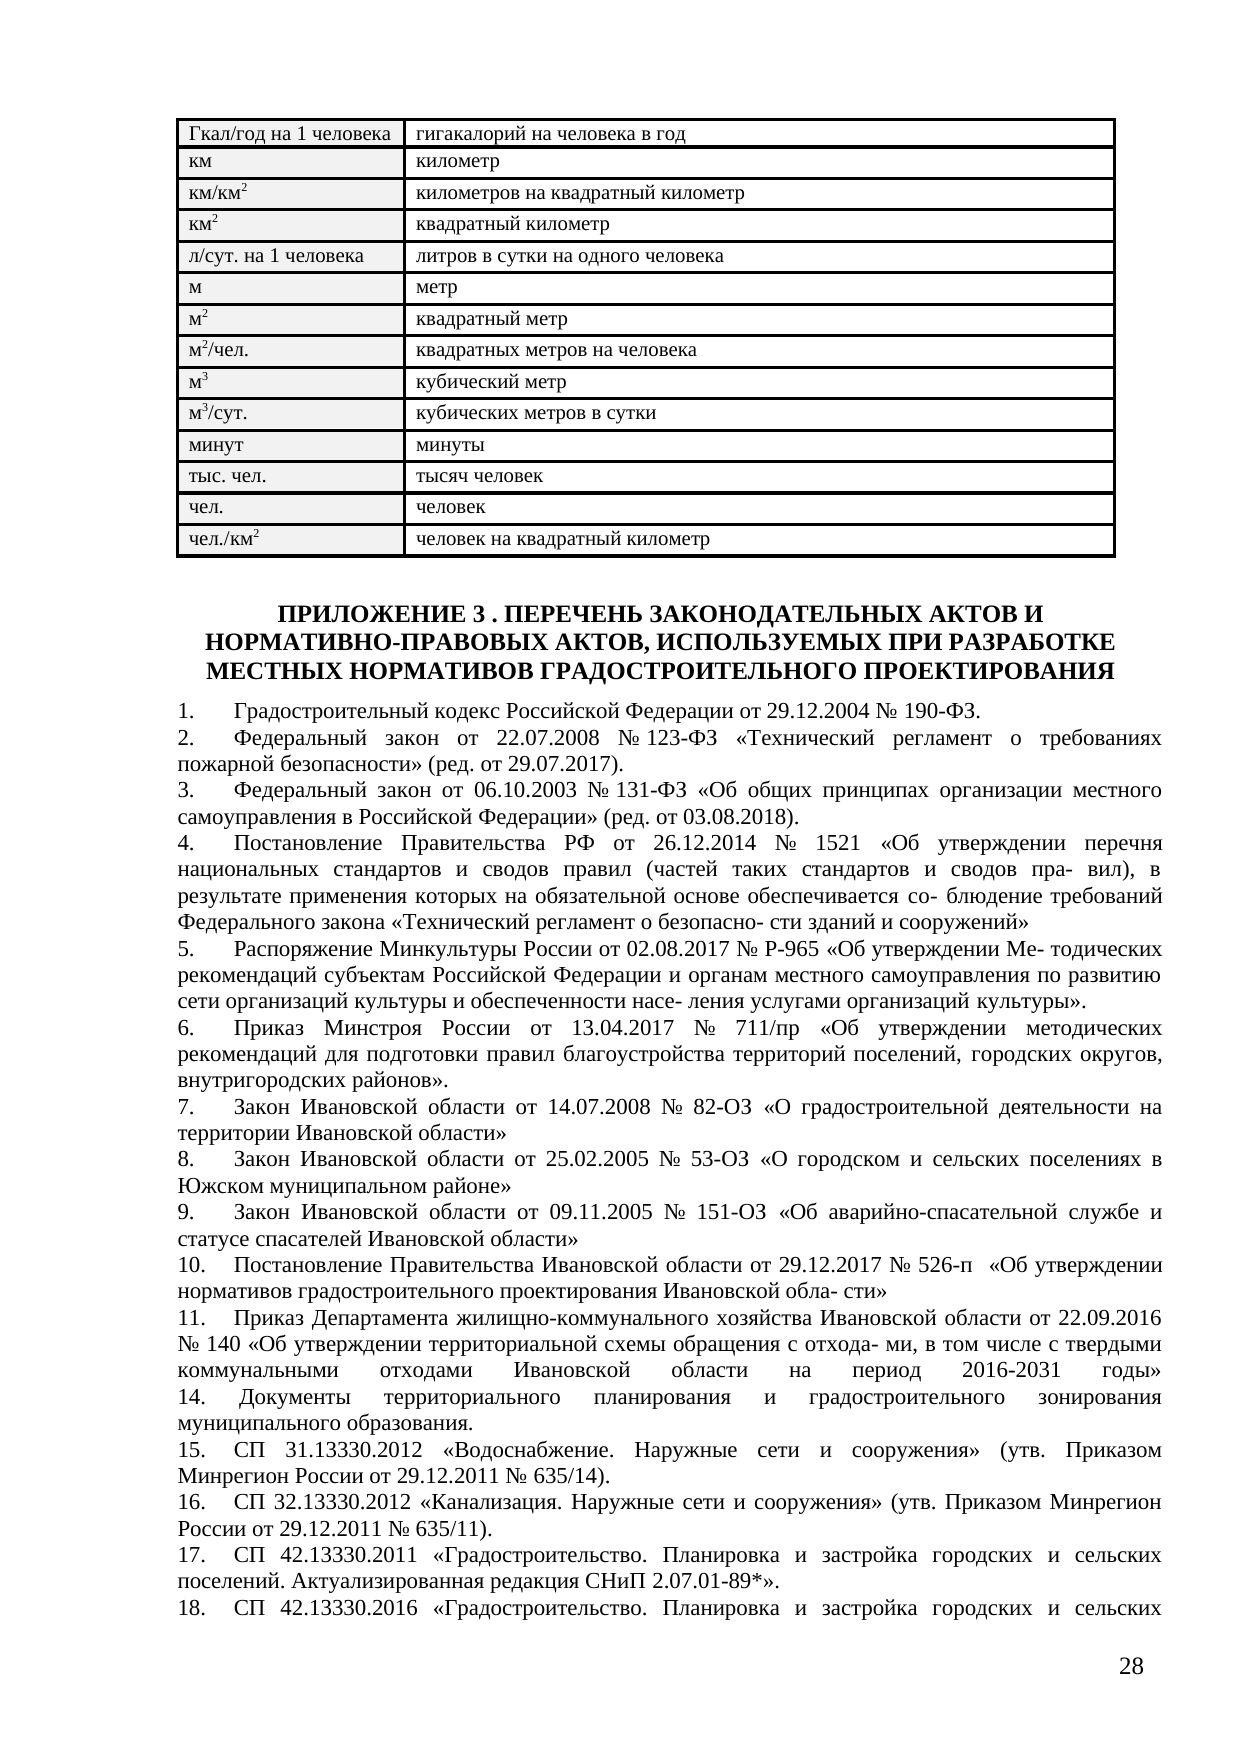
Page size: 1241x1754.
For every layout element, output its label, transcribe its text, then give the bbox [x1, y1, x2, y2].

list Закон Ивановской области от 14.07.2008 № 82-ОЗ «О градостроительной деятельности на территории Ивановской области» [177, 1093, 1163, 1146]
table_cell м3/сут. [179, 400, 403, 428]
table_cell л/сут. на 1 человека [179, 243, 403, 271]
table_cell квадратный метр [406, 306, 1113, 334]
subtitle Приложение 3 . Перечень законодательных актов и нормативно-правовых актов, используемых при разработке местных нормативов градостроительного проектирования [177, 599, 1144, 685]
list Постановление Правительства Ивановской области от 29.12.2017 № 526-п «Об утверждении нормативов градостроительного проектирования Ивановской обла- сти» [177, 1251, 1163, 1304]
table_cell чел. [179, 495, 403, 523]
table_cell человек [406, 495, 1113, 523]
table_cell километров на квадратный километр [406, 180, 1113, 208]
list Федеральный закон от 06.10.2003 № 131-ФЗ «Об общих принципах организации местного самоуправления в Российской Федерации» (ред. от 03.08.2018). [177, 776, 1163, 829]
list Распоряжение Минкультуры России от 02.08.2017 № Р-965 «Об утверждении Ме- тодических рекомендаций субъектам Российской Федерации и органам местного самоуправления по развитию сети организаций культуры и обеспеченности насе- ления услугами организаций культуры». [177, 935, 1163, 1014]
table_cell км [179, 149, 403, 177]
table_cell квадратных метров на человека [406, 337, 1113, 366]
table_cell тыс. чел. [179, 463, 403, 491]
table_cell чел./км2 [179, 526, 403, 554]
list СП 31.13330.2012 «Водоснабжение. Наружные сети и сооружения» (утв. Приказом Минрегион России от 29.12.2011 № 635/14). [177, 1436, 1163, 1488]
table_cell км/км2 [179, 180, 403, 208]
table_cell м3 [179, 369, 403, 397]
table_cell тысяч человек [406, 463, 1113, 491]
table_cell человек на квадратный километр [406, 526, 1113, 554]
table_cell м2/чел. [179, 337, 403, 366]
list СП 32.13330.2012 «Канализация. Наружные сети и сооружения» (утв. Приказом Минрегион России от 29.12.2011 № 635/11). [177, 1488, 1163, 1541]
list Закон Ивановской области от 09.11.2005 № 151-ОЗ «Об аварийно-спасательной службе и статусе спасателей Ивановской области» [177, 1198, 1163, 1251]
list СП 42.13330.2011 «Градостроительство. Планировка и застройка городских и сельских поселений. Актуализированная редакция СНиП 2.07.01-89*». [177, 1541, 1163, 1594]
table_cell метр [406, 274, 1113, 303]
table_cell км2 [179, 211, 403, 240]
table_cell минуты [406, 432, 1113, 460]
list Приказ Минстроя России от 13.04.2017 № 711/пр «Об утверждении методических рекомендаций для подготовки правил благоустройства территорий поселений, городских округов, внутригородских районов». [177, 1014, 1163, 1093]
list Приказ Департамента жилищно-коммунального хозяйства Ивановской области от 22.09.2016 № 140 «Об утверждении территориальной схемы обращения с отхода- ми, в том числе с твердыми коммунальными отходами Ивановской области на период 2016-2031 годы» 14. Документы территориального планирования и градостроительного зонирования муниципального образования. [177, 1304, 1163, 1436]
table_cell литров в сутки на одного человека [406, 243, 1113, 271]
list Федеральный закон от 22.07.2008 № 123-ФЗ «Технический регламент о требованиях пожарной безопасности» (ред. от 29.07.2017). [177, 724, 1163, 776]
table_cell квадратный километр [406, 211, 1113, 240]
table_cell м2 [179, 306, 403, 334]
list Постановление Правительства РФ от 26.12.2014 № 1521 «Об утверждении перечня национальных стандартов и сводов правил (частей таких стандартов и сводов пра- вил), в результате применения которых на обязательной основе обеспечивается со- блюдение требований Федерального закона «Технический регламент о безопасно- сти зданий и сооружений» [177, 829, 1163, 934]
table_cell гигакалорий на человека в год [406, 121, 1113, 145]
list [177, 1594, 1163, 1620]
table_cell минут [179, 432, 403, 460]
table_cell километр [406, 149, 1113, 177]
table_cell кубических метров в сутки [406, 400, 1113, 428]
table_cell м [179, 274, 403, 303]
list Градостроительный кодекс Российской Федерации от 29.12.2004 № 190-ФЗ. [177, 697, 1163, 724]
table_cell кубический метр [406, 369, 1113, 397]
table_cell Гкал/год на 1 человека [179, 121, 403, 145]
list Закон Ивановской области от 25.02.2005 № 53-ОЗ «О городском и сельских поселениях в Южском муниципальном районе» [177, 1146, 1163, 1198]
